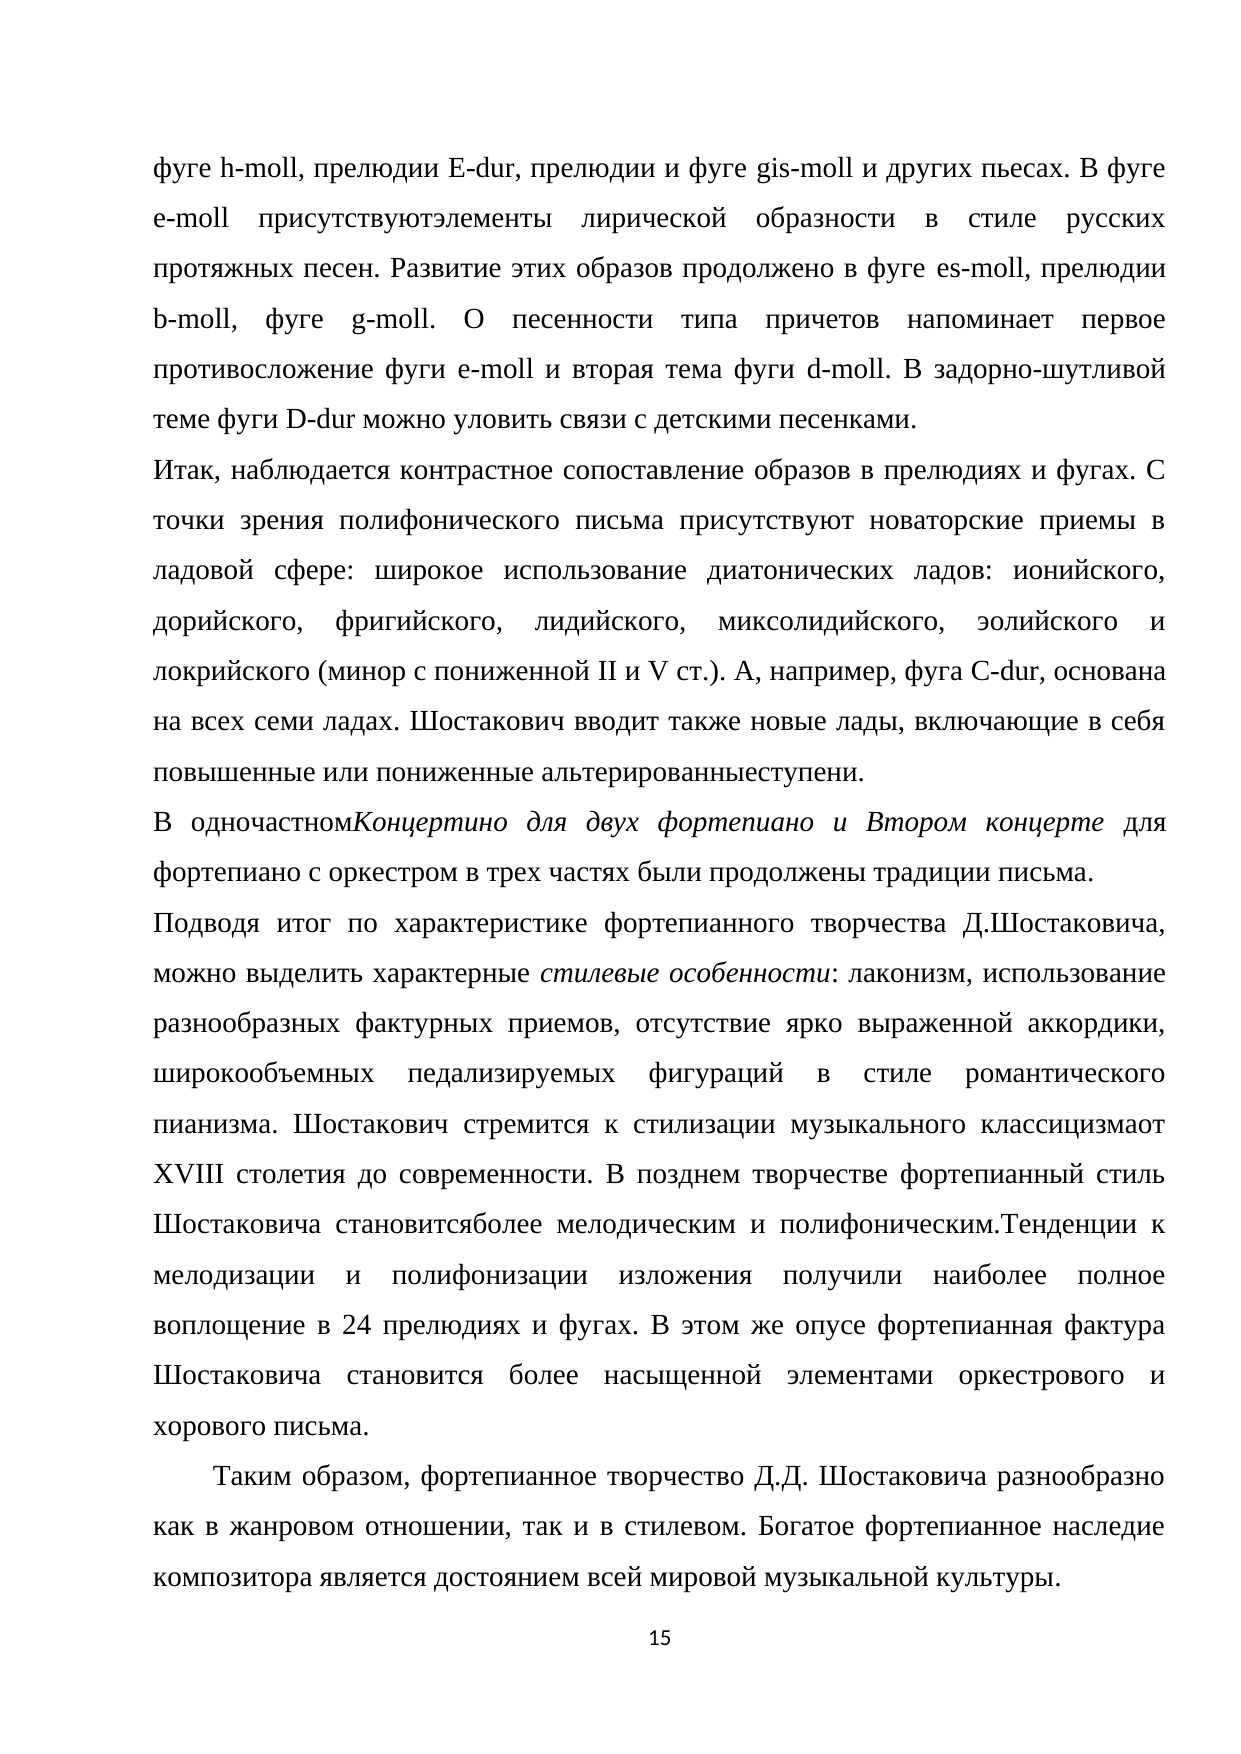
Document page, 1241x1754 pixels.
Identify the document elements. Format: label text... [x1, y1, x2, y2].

text Подводя итог по характеристике фортепианного творчества Д.Шостаковича, можно выделить характерные стилевые особенности: лаконизм, использование разнообразных фактурных приемов, отсутствие ярко выраженной аккордики, широкообъемных педализируемых фигураций в стиле романтического пианизма. Шостакович стремится к стилизации музыкального классицизмаот XVIII столетия до современности. В позднем творчестве фортепианный стиль Шостаковича становитсяболее мелодическим и полифоническим.Тенденции к мелодизации и полифонизации изложения получили наиболее полное воплощение в 24 прелюдиях и фугах. В этом же опусе фортепианная фактура Шостаковича становится более насыщенной элементами оркестрового и хорового письма. [153, 905, 1166, 1441]
text Таким образом, фортепианное творчество Д.Д. Шостаковича разнообразно как в жанровом отношении, так и в стилевом. Богатое фортепианное наследие композитора является достоянием всей мировой музыкальной культуры. [153, 1458, 1166, 1592]
text Итак, наблюдается контрастное сопоставление образов в прелюдиях и фугах. С точки зрения полифонического письма присутствуют новаторские приемы в ладовой сфере: широкое использование диатонических ладов: ионийского, дорийского, фригийского, лидийского, миксолидийского, эолийского и локрийского (минор с пониженной II и V ст.). А, например, фуга C-dur, основана на всех семи ладах. Шостакович вводит также новые лады, включающие в себя повышенные или пониженные альтерированныеступени. [153, 452, 1166, 787]
text В одночастномКонцертино для двух фортепиано и Втором концерте для фортепиано с оркестром в трех частях были продолжены традиции письма. [153, 804, 1166, 888]
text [153, 150, 1166, 435]
